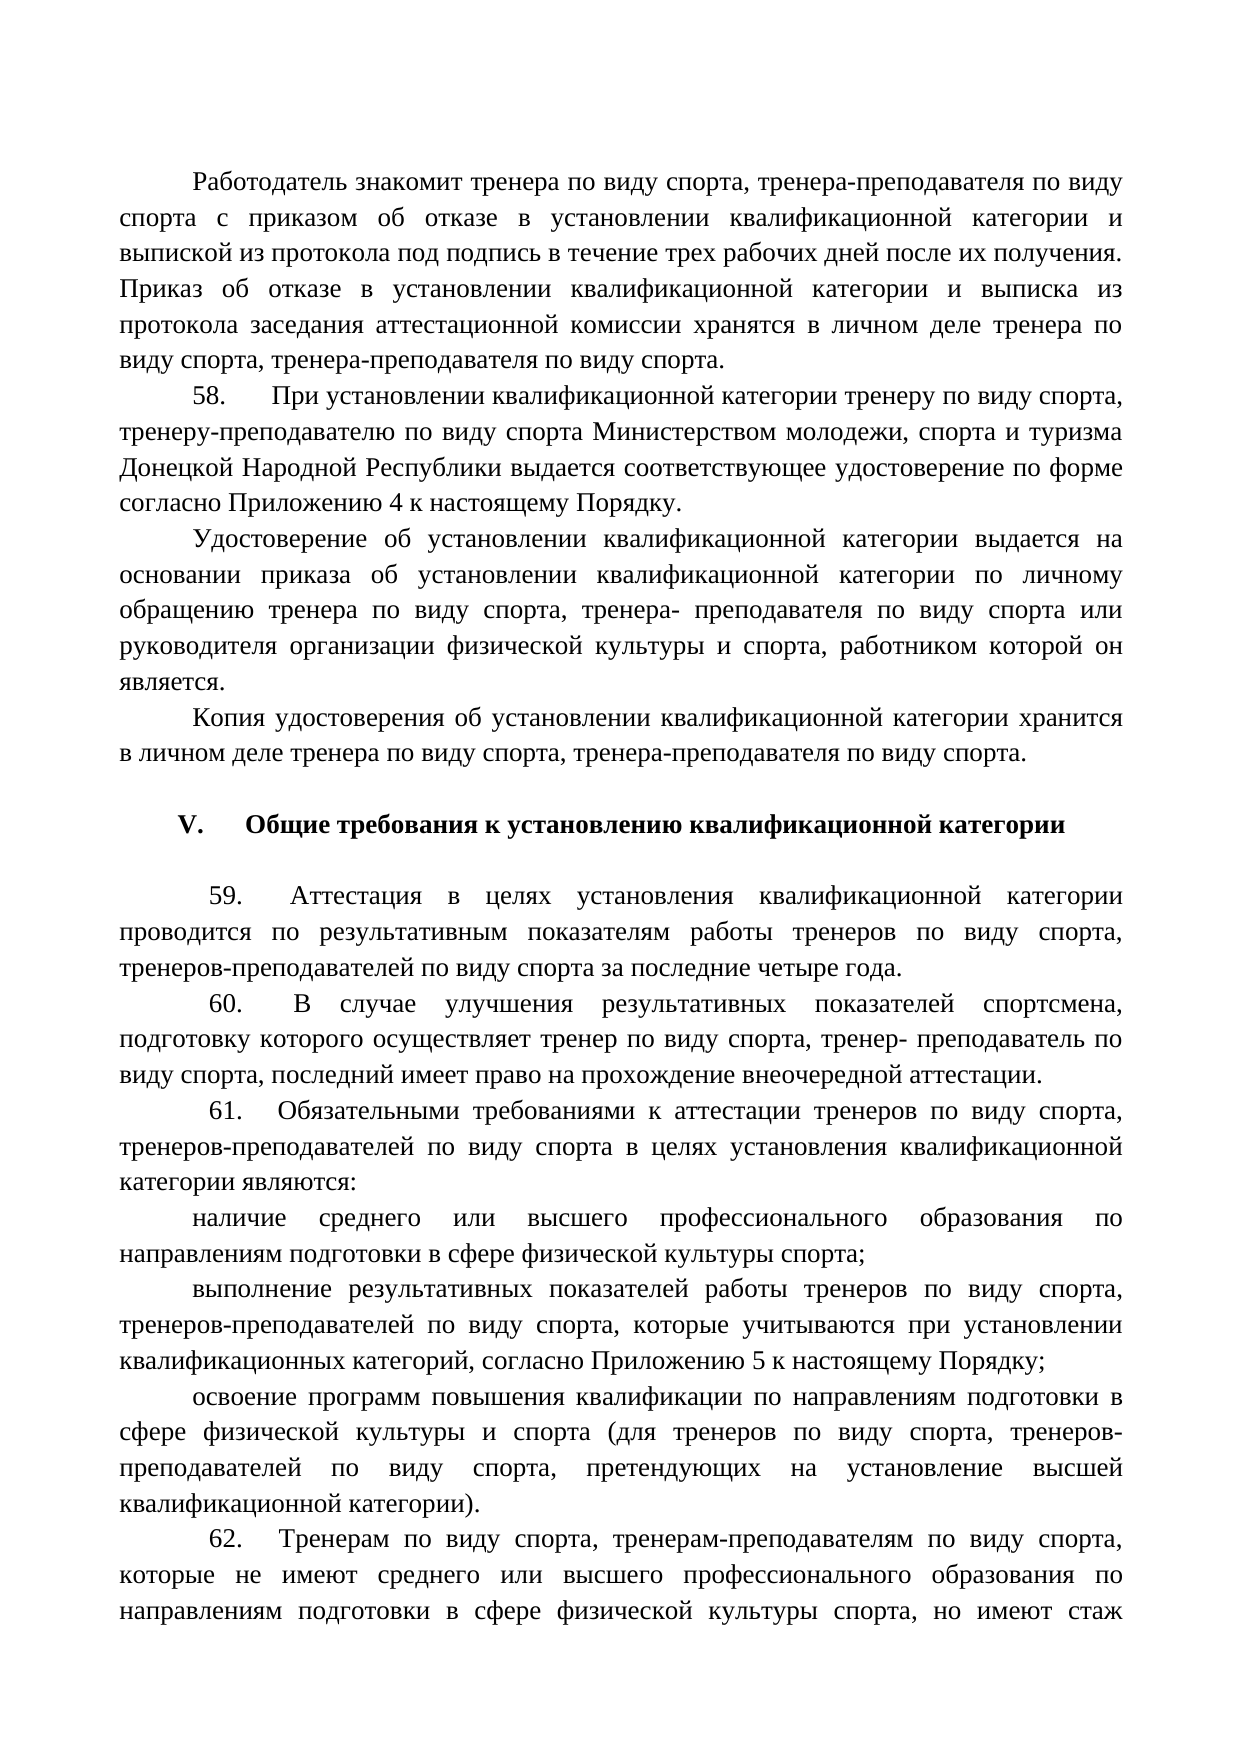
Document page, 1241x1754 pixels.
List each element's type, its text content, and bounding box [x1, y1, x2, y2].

list В случае улучшения результативных показателей спортсмена, подготовку которого осуществляет тренер по виду спорта, тренер- преподаватель по виду спорта, последний имеет право на прохождение внеочередной аттестации. [119, 987, 1124, 1089]
list Обязательными требованиями к аттестации тренеров по виду спорта, тренеров-преподавателей по виду спорта в целях установления квалификационной категории являются: [119, 1094, 1124, 1196]
text Копия удостоверения об установлении квалификационной категории хранится в личном деле тренера по виду спорта, тренера-преподавателя по виду спорта. [119, 701, 1124, 768]
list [119, 1523, 1124, 1625]
list Аттестация в целях установления квалификационной категории проводится по результативным показателям работы тренеров по виду спорта, тренеров-преподавателей по виду спорта за последние четыре года. [119, 879, 1124, 982]
text освоение программ повышения квалификации по направлениям подготовки в сфере физической культуры и спорта (для тренеров по виду спорта, тренеров-преподавателей по виду спорта, претендующих на установление высшей квалификационной категории). [119, 1380, 1124, 1518]
text Работодатель знакомит тренера по виду спорта, тренера-преподавателя по виду спорта с приказом об отказе в установлении квалификационной категории и выпиской из протокола под подпись в течение трех рабочих дней после их получения. Приказ об отказе в установлении квалификационной категории и выписка из протокола заседания аттестационной комиссии хранятся в личном деле тренера по виду спорта, тренера-преподавателя по виду спорта. [119, 165, 1124, 375]
text Удостоверение об установлении квалификационной категории выдается на основании приказа об установлении квалификационной категории по личному обращению тренера по виду спорта, тренера- преподавателя по виду спорта или руководителя организации физической культуры и спорта, работником которой он является. [119, 522, 1124, 696]
list При установлении квалификационной категории тренеру по виду спорта, тренеру-преподавателю по виду спорта Министерством молодежи, спорта и туризма Донецкой Народной Республики выдается соответствующее удостоверение по форме согласно Приложению 4 к настоящему Порядку. [119, 379, 1124, 518]
text наличие среднего или высшего профессионального образования по направлениям подготовки в сфере физической культуры спорта; [119, 1201, 1124, 1268]
list Общие требования к установлению квалификационной категории [117, 808, 1126, 839]
text выполнение результативных показателей работы тренеров по виду спорта, тренеров-преподавателей по виду спорта, которые учитываются при установлении квалификационных категорий, согласно Приложению 5 к настоящему Порядку; [119, 1272, 1124, 1375]
